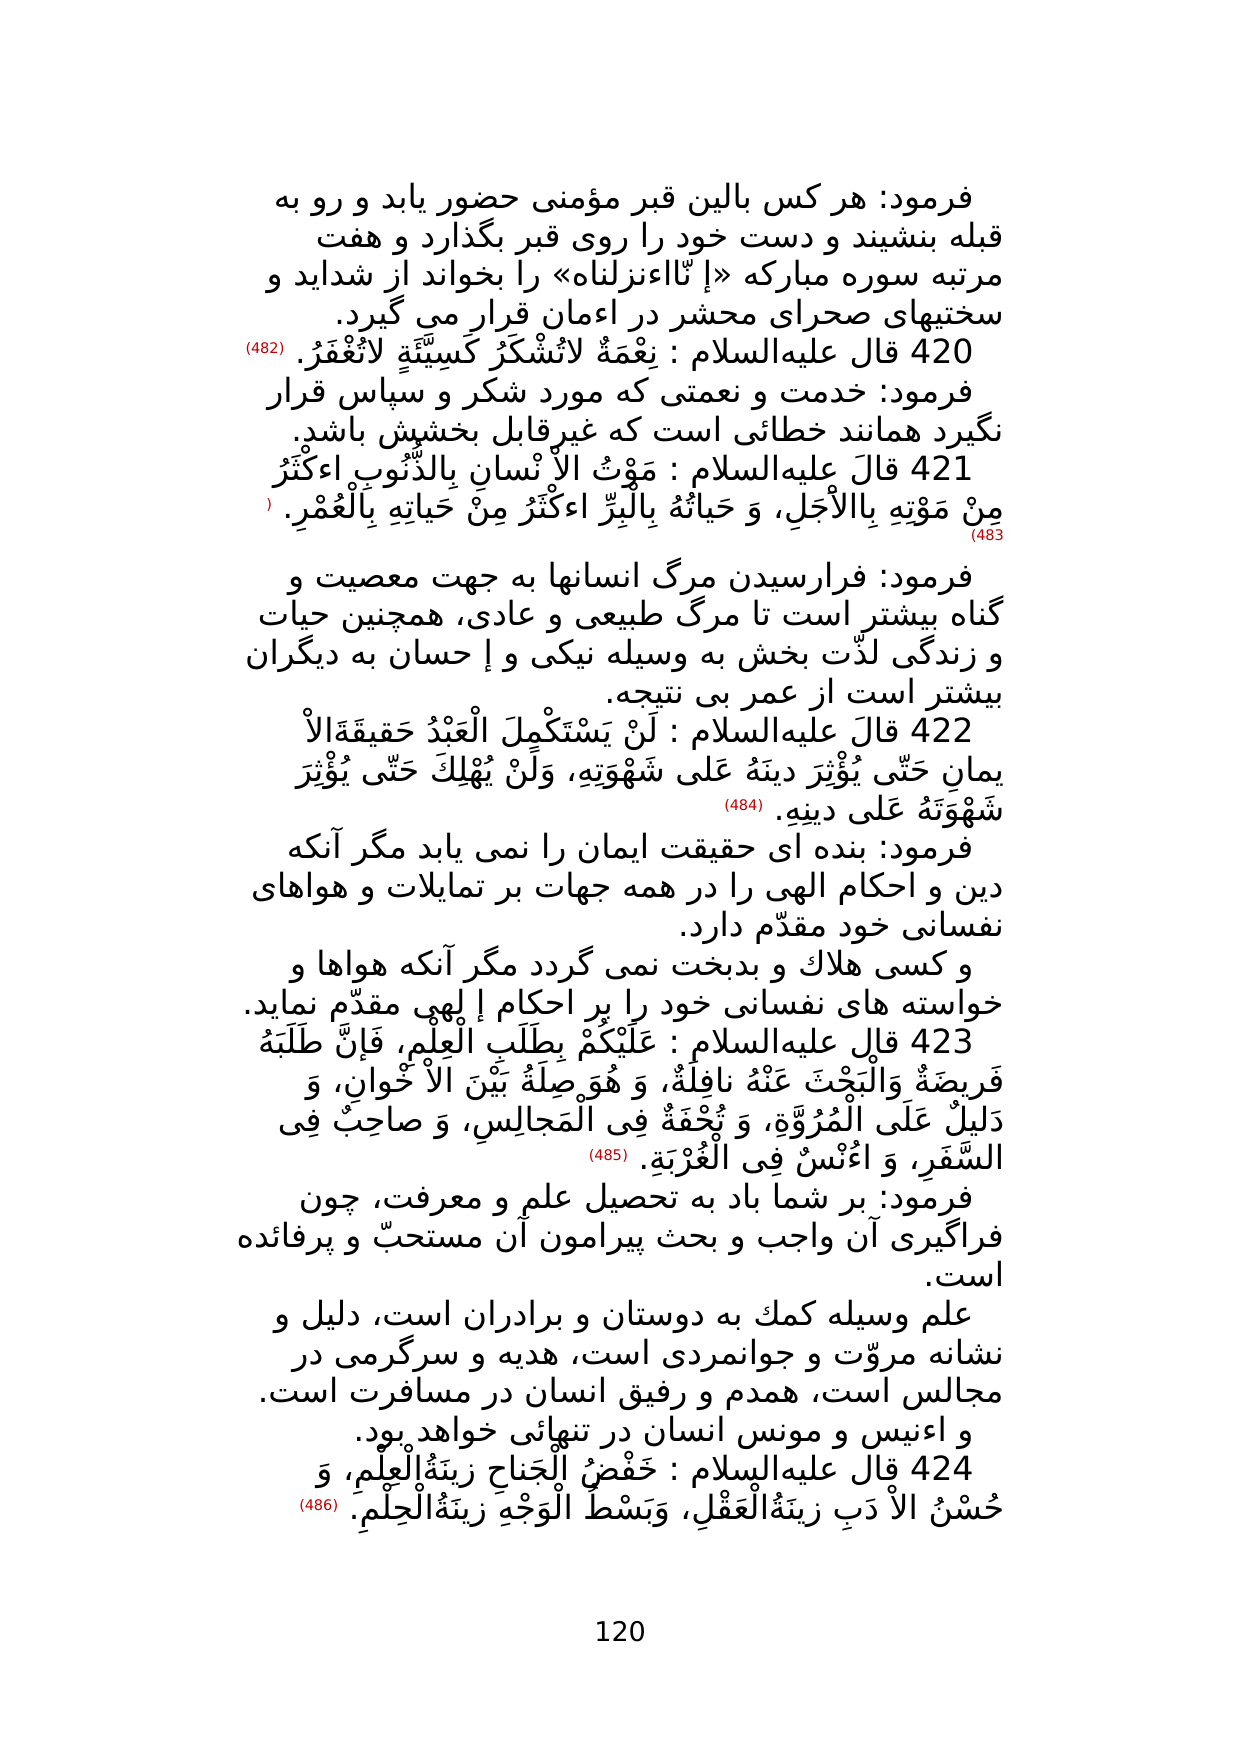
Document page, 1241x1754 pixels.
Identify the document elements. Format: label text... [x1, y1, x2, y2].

text فرمود: بنده اى حقيقت ايمان را نمى يابد مگر آنكه دين و احكام الهى را در همه جهات بر تمايلات و هواهاى نفسانى خود مقدّم دارد. [236, 828, 1004, 944]
text 422 قالَ عليه‌السلام : لَنْ يَسْتَكْمِلَ الْعَبْدُ حَقيقَةَالاْ يمانِ حَتّى يُؤْثِرَ دينَهُ عَلى شَهْوَتِهِ، وَلَنْ يُهْلِكَ حَتّى يُؤْثِرَ شَهْوَتَهُ عَلى دينِهِ. (484) [236, 711, 1004, 828]
text 423 قال عليه‌السلام : عَلَيْكُمْ بِطَلَبِ الْعِلْمِ، فَإنَّ طَلَبَهُ فَريضَةٌ وَالْبَحْثَ عَنْهُ نافِلَةٌ، وَ هُوَ صِلَةُ بَيْنَ الاْ خْوانِ، وَ دَليلٌ عَلَى الْمُرُوَّةِ، وَ تُحْفَةٌ فِى الْمَجالِسِ، وَ صاحِبٌ فِى السَّفَرِ، وَ اءُنْسٌ فِى الْغُرْبَةِ. (485) [236, 1022, 1004, 1178]
text 424 قال عليه‌السلام : خَفْضُ الْجَناحِ زينَةُالْعِلْمِ، وَ حُسْنُ الاْ دَبِ زينَةُالْعَقْلِ، وَبَسْطُ الْوَجْهِ زينَةُالْحِلْمِ. (486) [236, 1450, 1004, 1527]
text فرمود: بر شما باد به تحصيل علم و معرفت، چون فراگيرى آن واجب و بحث پيرامون آن مستحبّ و پرفائده است. [236, 1178, 1004, 1294]
text و اءنيس و مونس انسان در تنهائى خواهد بود. [236, 1411, 1004, 1450]
text 421 قالَ عليه‌السلام : مَوْتُ الاْ نْسانِ بِالذُّنُوبِ اءكْثَرُ مِنْ مَوْتِهِ بِاالاَْجَلِ، وَ حَياتُهُ بِالْبِرِّ اءكْثَرُ مِنْ حَياتِهِ بِالْعُمْرِ. (483) [236, 449, 1004, 556]
text علم وسيله كمك به دوستان و برادران است، دليل و نشانه مروّت و جوانمردى است، هديه و سرگرمى در مجالس است، همدم و رفيق انسان در مسافرت است. [236, 1294, 1004, 1411]
text 420 قال عليه‌السلام : نِعْمَةٌ لاتُشْكَرُ كَسِيَّئَةٍ لاتُغْفَرُ. (482) [236, 333, 1004, 371]
text فرمود: خدمت و نعمتى كه مورد شكر و سپاس قرار نگيرد همانند خطائى است كه غيرقابل بخشش باشد. [236, 371, 1004, 449]
text فرمود: فرارسيدن مرگ انسانها به جهت معصيت و گناه بيشتر است تا مرگ طبيعى و عادى، همچنين حيات و زندگى لذّت بخش به وسيله نيكى و إ حسان به ديگران بيشتر است از عمر بى نتيجه. [236, 556, 1004, 711]
text و كسى هلاك و بدبخت نمى گردد مگر آنكه هواها و خواسته هاى نفسانى خود را بر احكام إ لهى مقدّم نمايد. [236, 944, 1004, 1022]
text فرمود: هر كس بالين قبر مؤمنى حضور يابد و رو به قبله بنشيند و دست خود را روى قبر بگذارد و هفت مرتبه سوره مباركه «إ نّااءنزلناه» را بخواند از شدايد و سختيهاى صحراى محشر در اءمان قرار مى گيرد. [236, 177, 1004, 333]
